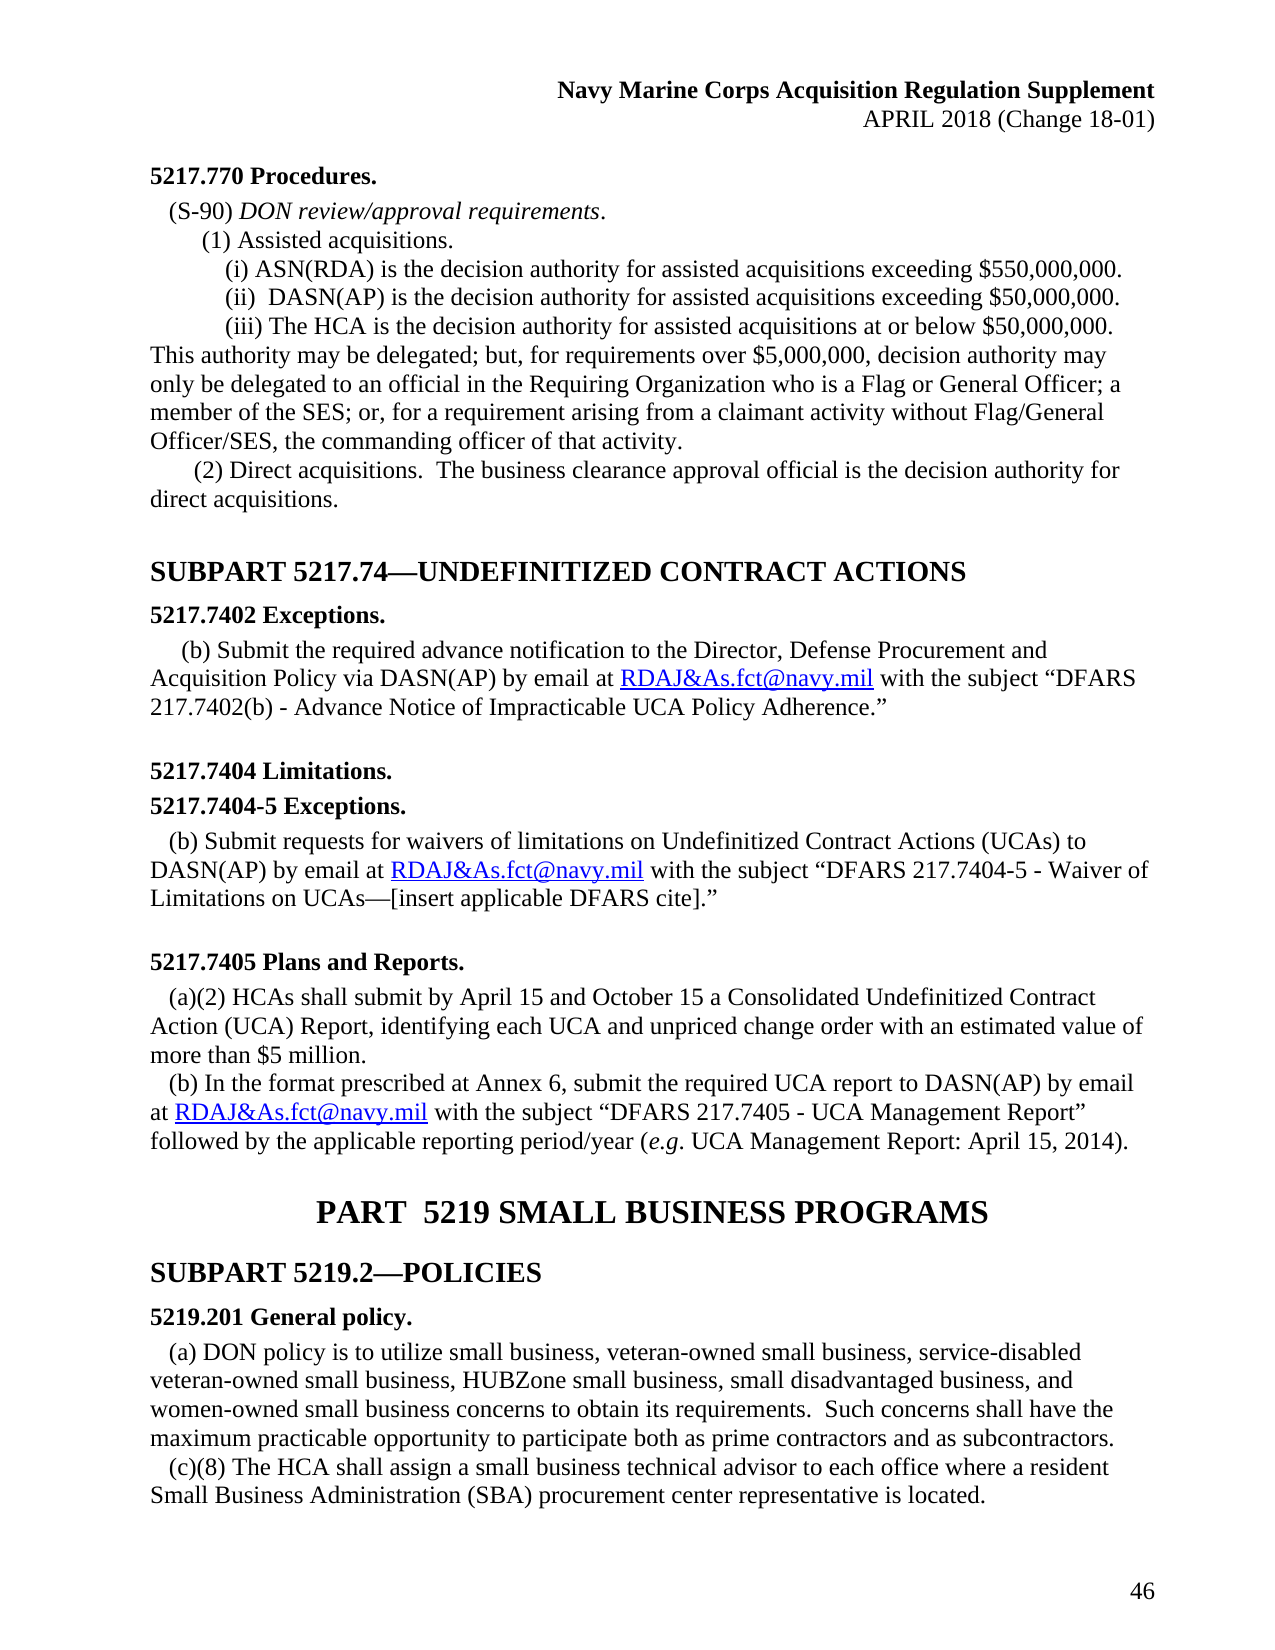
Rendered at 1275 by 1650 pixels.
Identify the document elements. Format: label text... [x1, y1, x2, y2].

subtitle 5217.7404 Limitations. [150, 756, 1155, 785]
text (a)(2) HCAs shall submit by April 15 and October 15 a Consolidated Undefinitized Contract Action (UCA) Report, identifying each UCA and unpriced change order with an estimated value of more than $5 million. [150, 982, 1155, 1068]
text (1) Assisted acquisitions. [183, 225, 1155, 254]
subtitle 5217.7402 Exceptions. [150, 600, 1155, 628]
subtitle 5217.770 Procedures. [150, 161, 1155, 190]
text (b) Submit the required advance notification to the Director, Defense Procurement and Acquisition Policy via DASN(AP) by email at RDAJ&As.fct@navy.mil with the subject “DFARS 217.7402(b) - Advance Notice of Impracticable UCA Policy Adherence.” [150, 635, 1155, 721]
text (ii) DASN(AP) is the decision authority for assisted acquisitions exceeding $50,000,000. [150, 282, 1155, 311]
text (2) Direct acquisitions. The business clearance approval official is the decision authority for direct acquisitions. [150, 455, 1155, 512]
text (iii) The HCA is the decision authority for assisted acquisitions at or below $50,000,000. This authority may be delegated; but, for requirements over $5,000,000, decision authority may only be delegated to an official in the Requiring Organization who is a Flag or General Officer; a member of the SES; or, for a requirement arising from a claimant activity without Flag/General Officer/SES, the commanding officer of that activity. [150, 311, 1155, 455]
text (b) In the format prescribed at Annex 6, submit the required UCA report to DASN(AP) by email at RDAJ&As.fct@navy.mil with the subject “DFARS 217.7405 - UCA Management Report” followed by the applicable reporting period/year (e.g. UCA Management Report: April 15, 2014). [150, 1068, 1155, 1155]
subtitle PART 5219 SMALL BUSINESS PROGRAMS [150, 1192, 1155, 1231]
text (i) ASN(RDA) is the decision authority for assisted acquisitions exceeding $550,000,000. [150, 254, 1155, 282]
subtitle 5217.7405 Plans and Reports. [150, 947, 1155, 976]
subtitle SUBPART 5219.2—POLICIES [150, 1256, 1155, 1289]
text (b) Submit requests for waivers of limitations on Undefinitized Contract Actions (UCAs) to DASN(AP) by email at RDAJ&As.fct@navy.mil with the subject “DFARS 217.7404-5 - Waiver of Limitations on UCAs—[insert applicable DFARS cite].” [150, 826, 1155, 912]
text (a) DON policy is to utilize small business, veteran-owned small business, service-disabled veteran-owned small business, HUBZone small business, small disadvantaged business, and women-owned small business concerns to obtain its requirements. Such concerns shall have the maximum practicable opportunity to participate both as prime contractors and as subcontractors. [150, 1337, 1155, 1452]
text (S-90) DON review/approval requirements. [150, 196, 1155, 225]
text (c)(8) The HCA shall assign a small business technical advisor to each office where a resident Small Business Administration (SBA) procurement center representative is located. [150, 1452, 1155, 1509]
subtitle 5219.201 General policy. [150, 1302, 1155, 1330]
subtitle 5217.7404-5 Exceptions. [150, 791, 1155, 820]
subtitle SUBPART 5217.74—UNDEFINITIZED CONTRACT ACTIONS [150, 554, 1155, 587]
